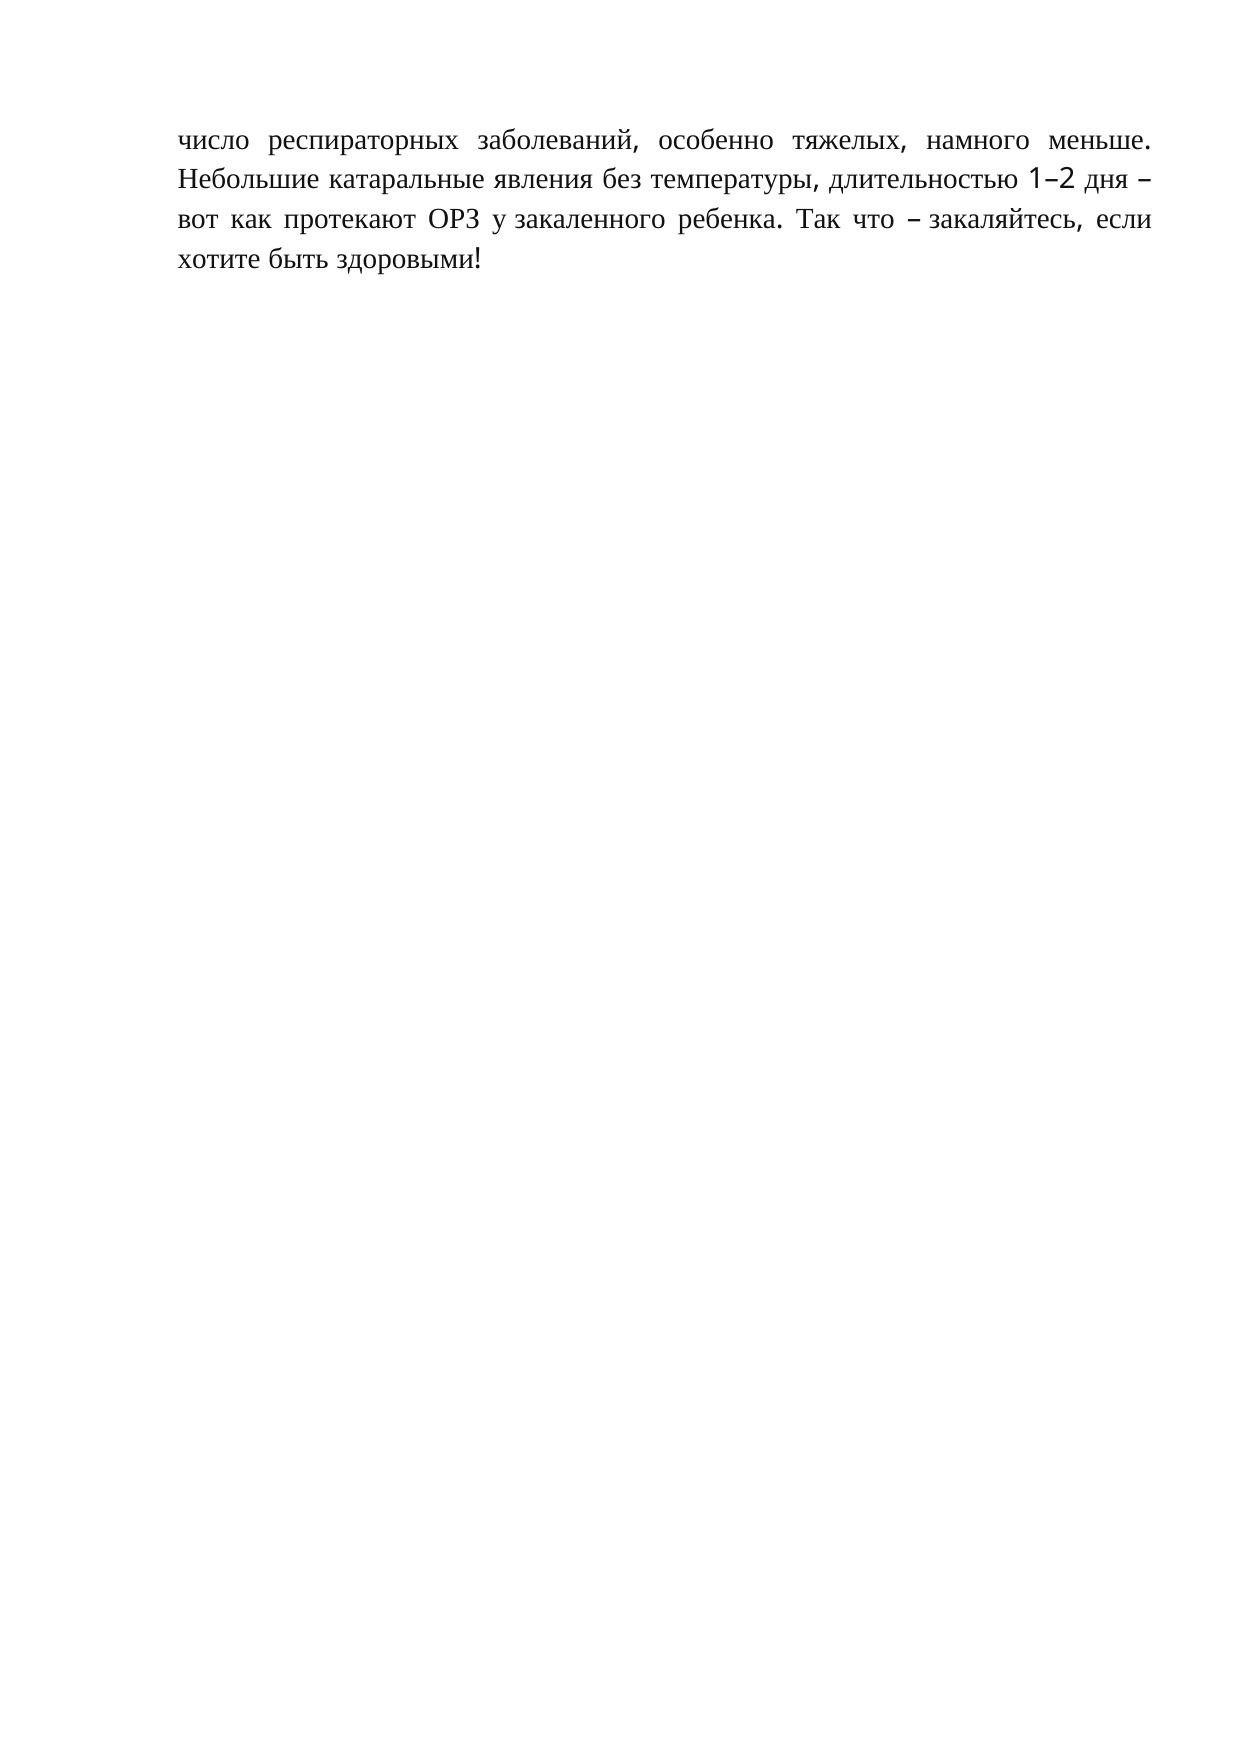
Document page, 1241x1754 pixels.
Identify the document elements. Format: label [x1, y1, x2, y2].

text [177, 118, 1152, 277]
